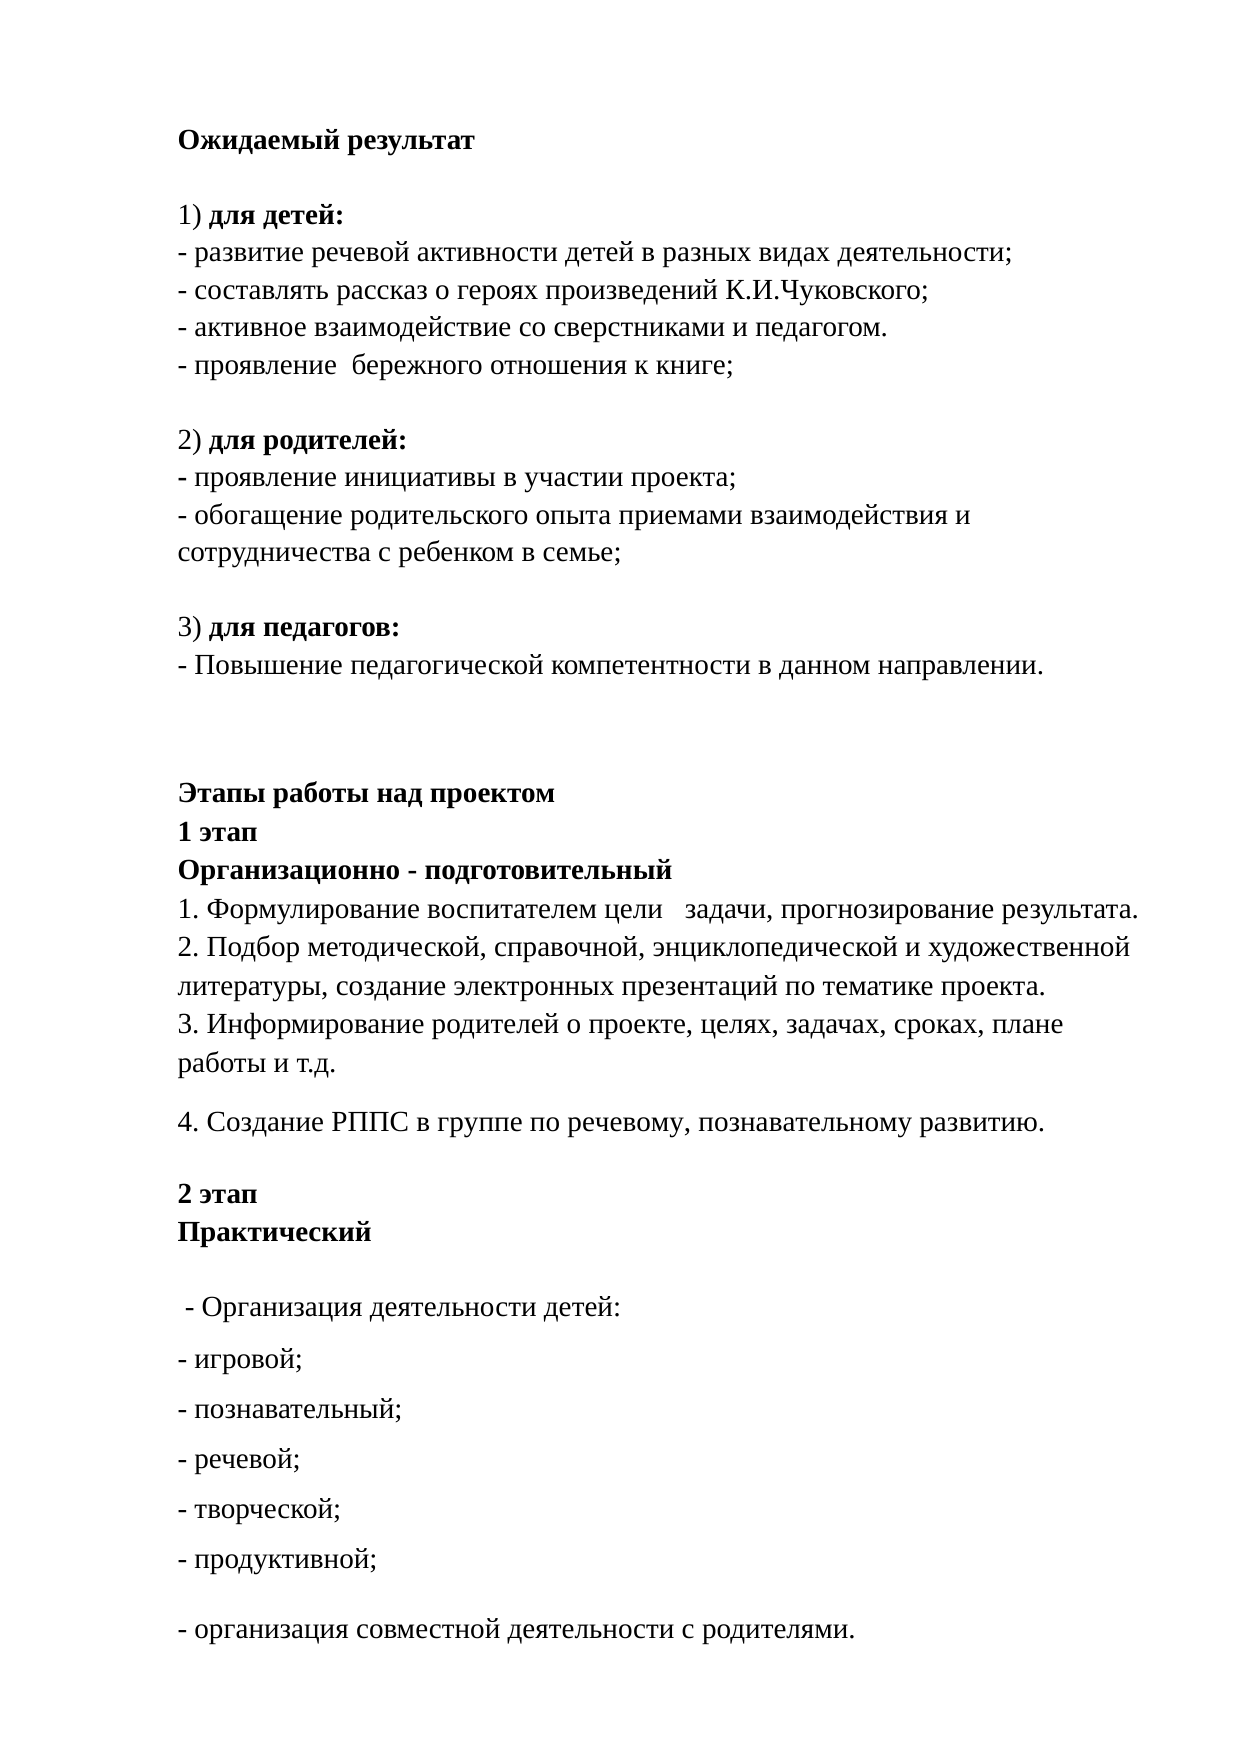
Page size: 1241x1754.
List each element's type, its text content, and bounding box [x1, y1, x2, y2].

text Этапы работы над проектом 1 этап Организационно - подготовительный 1. Формулирование воспитателем цели задачи, прогнозирование результата. 2. Подбор методической, справочной, энциклопедической и художественной литературы, создание электронных презентаций по тематике проекта. 3. Информирование родителей о проекте, целях, задачах, сроках, плане работы и т.д. [177, 775, 1152, 1079]
text - игровой; [177, 1351, 1152, 1372]
text - творческой; [177, 1501, 1152, 1522]
text - продуктивной; [177, 1551, 1152, 1572]
text - речевой; [177, 1451, 1152, 1472]
text - познавательный; [177, 1401, 1152, 1422]
text 2 этап Практический - Организация деятельности детей: [177, 1172, 1152, 1322]
text 4. Создание РППС в группе по речевому, познавательному развитию. [177, 1104, 1152, 1138]
text - организация совместной деятельности с родителями. [177, 1601, 1152, 1643]
text Ожидаемый результат 1) для детей: - развитие речевой активности детей в разных видах деятельности; - составлять рассказ о героях произведений К.И.Чуковского; - активное взаимодействие со сверстниками и педагогом. - проявление бережного отношения к книге; 2) для родителей: - проявление инициативы в участии проекта; - обогащение родительского опыта приемами взаимодействия и сотрудничества с ребенком в семье; 3) для педагогов: - Повышение педагогической компетентности в данном направлении. [177, 118, 1152, 681]
